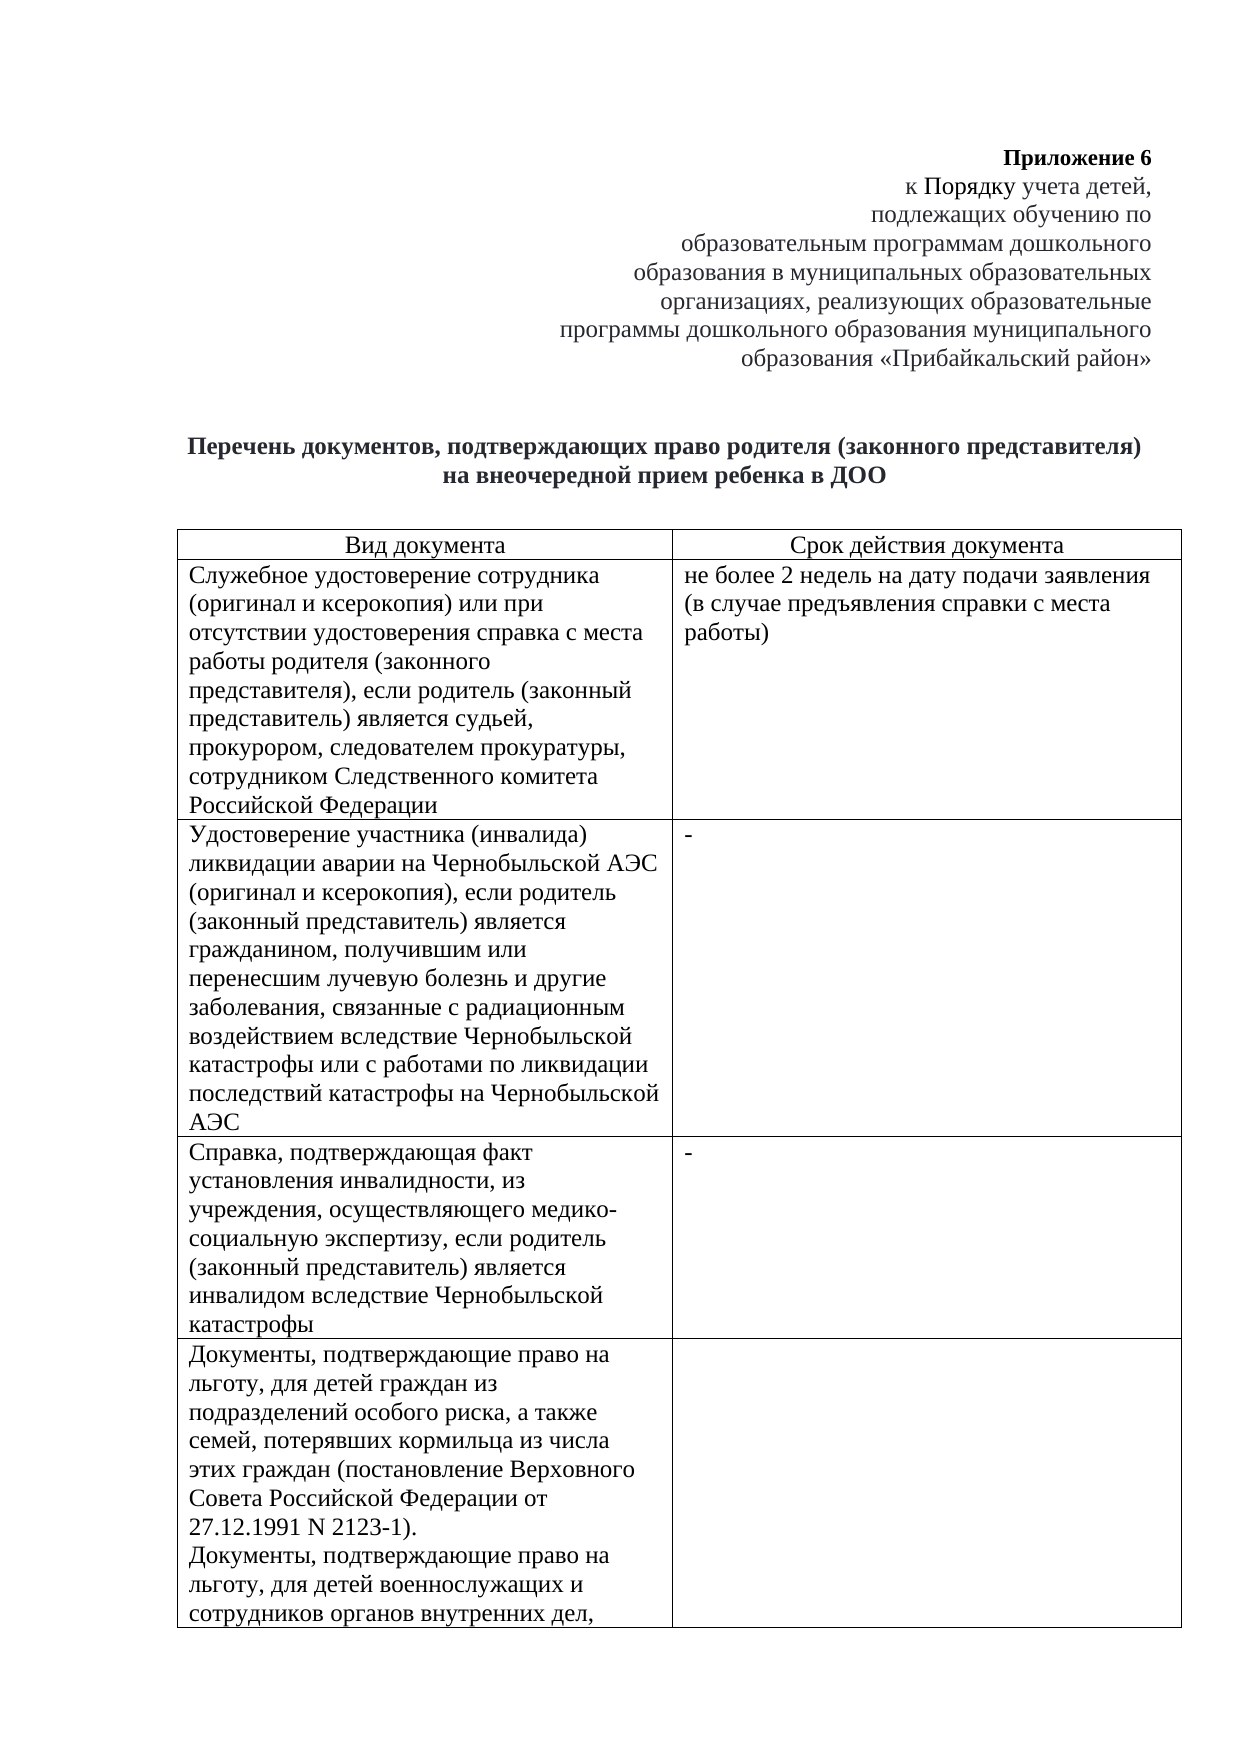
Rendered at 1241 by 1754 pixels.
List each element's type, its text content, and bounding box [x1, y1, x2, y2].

table_cell Служебное удостоверение сотрудника (оригинал и ксерокопия) или при отсутствии удостоверения справка с места работы родителя (законного представителя), если родитель (законный представитель) является судьей, прокурором, следователем прокуратуры, сотрудником Следственного комитета Российской Федерации [178, 560, 672, 818]
table_cell - [673, 820, 1181, 1136]
table_cell Справка, подтверждающая факт установления инвалидности, из учреждения, осуществляющего медико-социальную экспертизу, если родитель (законный представитель) является инвалидом вследствие Чернобыльской катастрофы [178, 1137, 672, 1338]
table_header Вид документа [178, 530, 672, 559]
text к Порядку учета детей, подлежащих обучению по образовательным программам дошкольного образования в муниципальных образовательных организациях, реализующих образовательные программы дошкольного образования муниципального образования «Прибайкальский район» [177, 171, 1152, 372]
table_cell [673, 1339, 1181, 1627]
table_cell - [673, 1137, 1181, 1338]
table_cell Удостоверение участника (инвалида) ликвидации аварии на Чернобыльской АЭС (оригинал и ксерокопия), если родитель (законный представитель) является гражданином, получившим или перенесшим лучевую болезнь и другие заболевания, связанные с радиационным воздействием вследствие Чернобыльской катастрофы или с работами по ликвидации последствий катастрофы на Чернобыльской АЭС [178, 820, 672, 1136]
table_cell не более 2 недель на дату подачи заявления (в случае предъявления справки с места работы) [673, 560, 1181, 818]
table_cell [178, 1339, 672, 1627]
text Перечень документов, подтверждающих право родителя (законного представителя) на внеочередной прием ребенка в ДОО [177, 431, 1152, 489]
text Приложение 6 [118, 144, 1152, 171]
table_header Срок действия документа [673, 530, 1181, 559]
